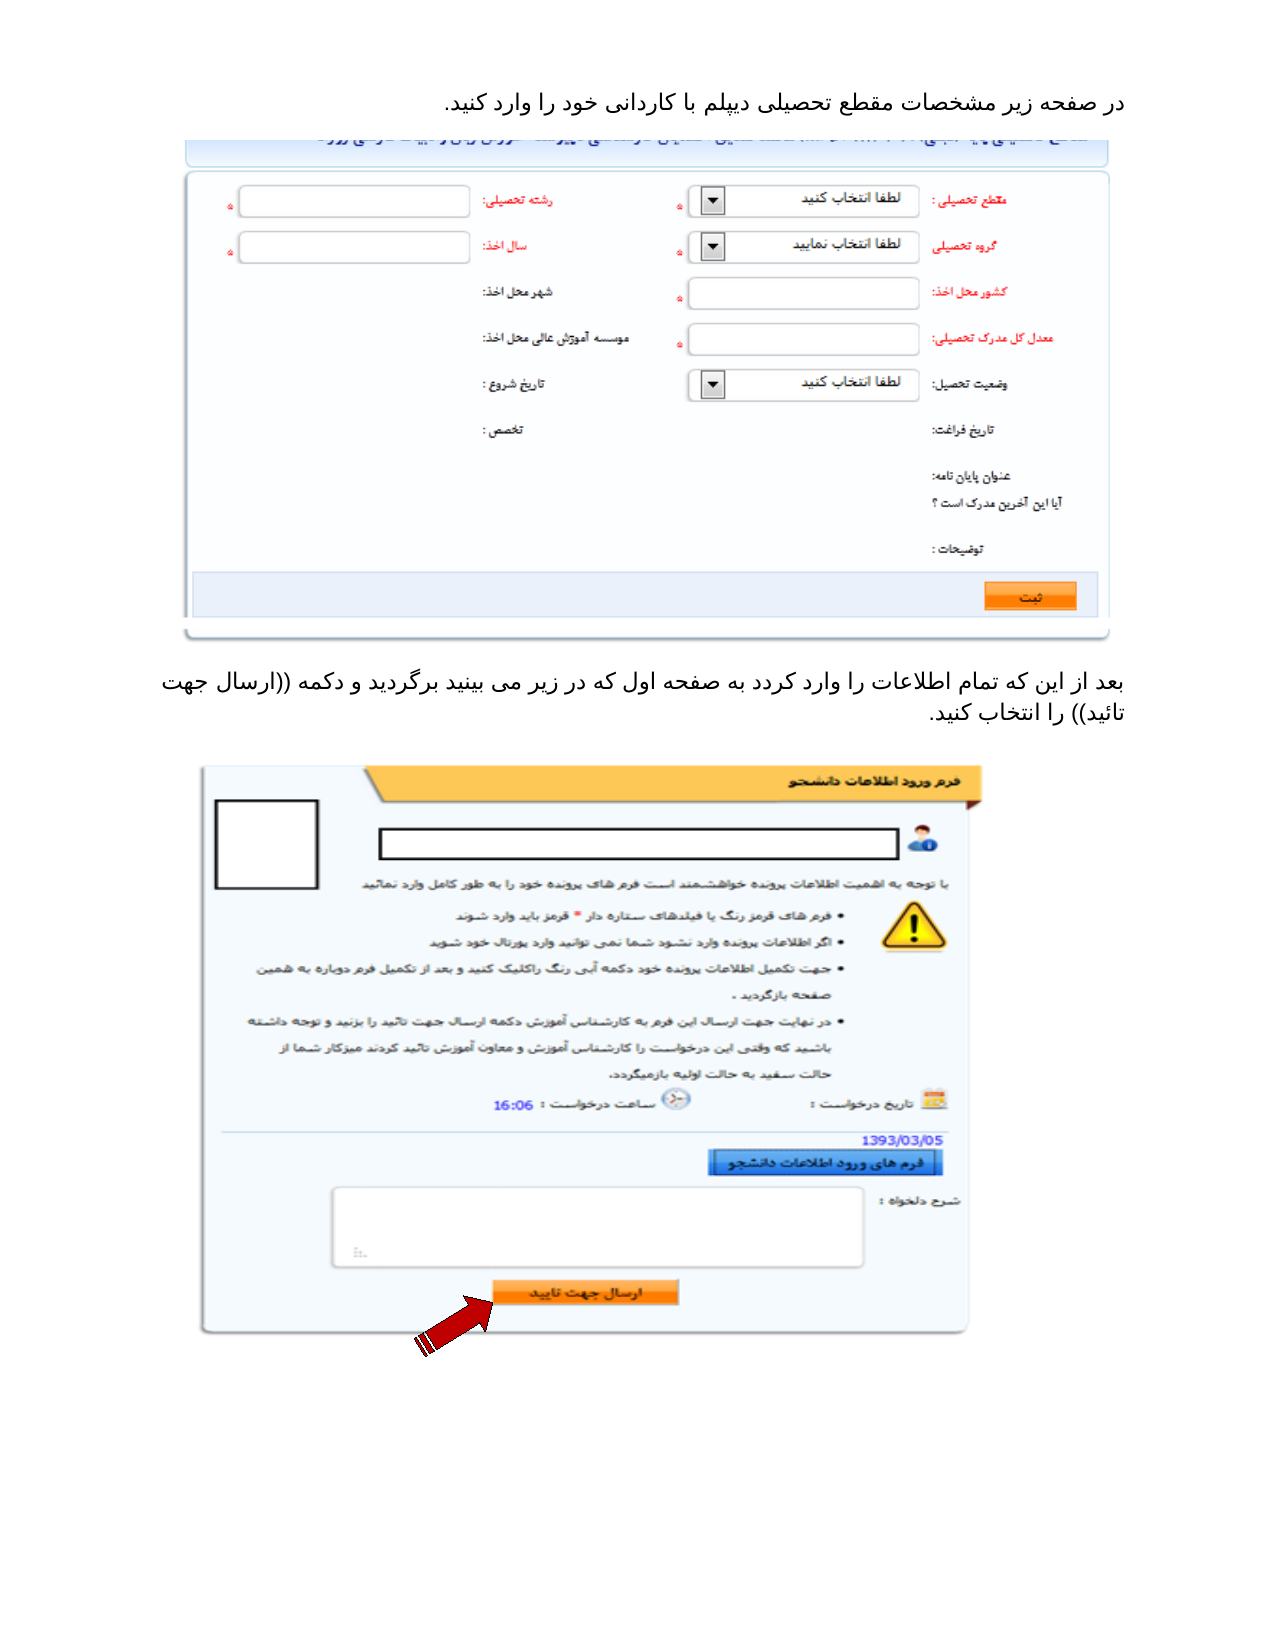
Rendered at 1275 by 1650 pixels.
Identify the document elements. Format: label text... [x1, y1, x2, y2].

picture [150, 750, 1030, 1339]
picture [150, 140, 1148, 643]
text در صفحه زیر مشخصات مقطع تحصیلی دیپلم با کاردانی خود را وارد کنید. [150, 89, 1125, 116]
text بعد از این که تمام اطلاعات را وارد کردد به صفحه اول که در زیر می بینید برگردید و دکمه ((ارسال جهت تائید)) را انتخاب کنید. [150, 668, 1125, 725]
